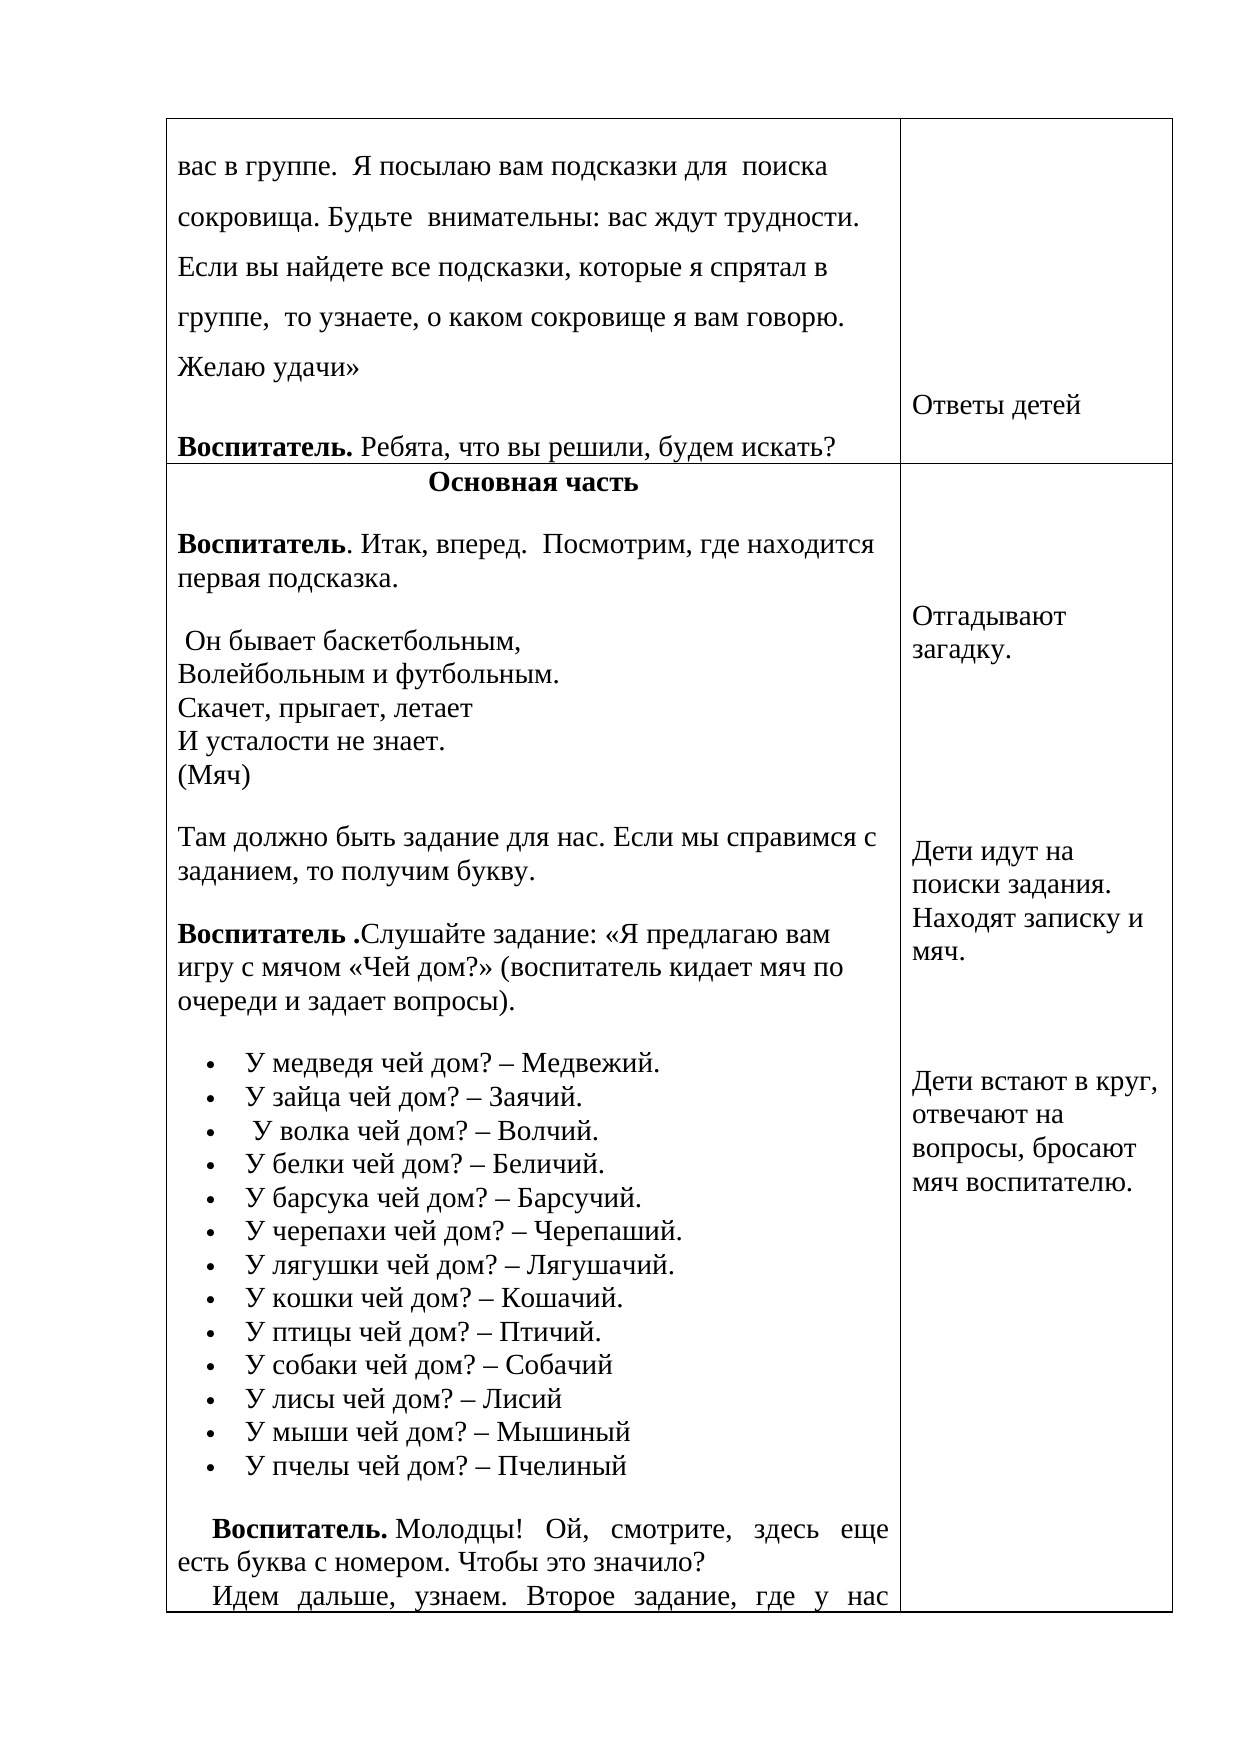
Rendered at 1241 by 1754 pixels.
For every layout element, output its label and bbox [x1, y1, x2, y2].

table_cell [167, 119, 900, 463]
table_cell [167, 464, 900, 1611]
table_cell [901, 119, 1172, 463]
table_cell [901, 464, 1172, 1611]
